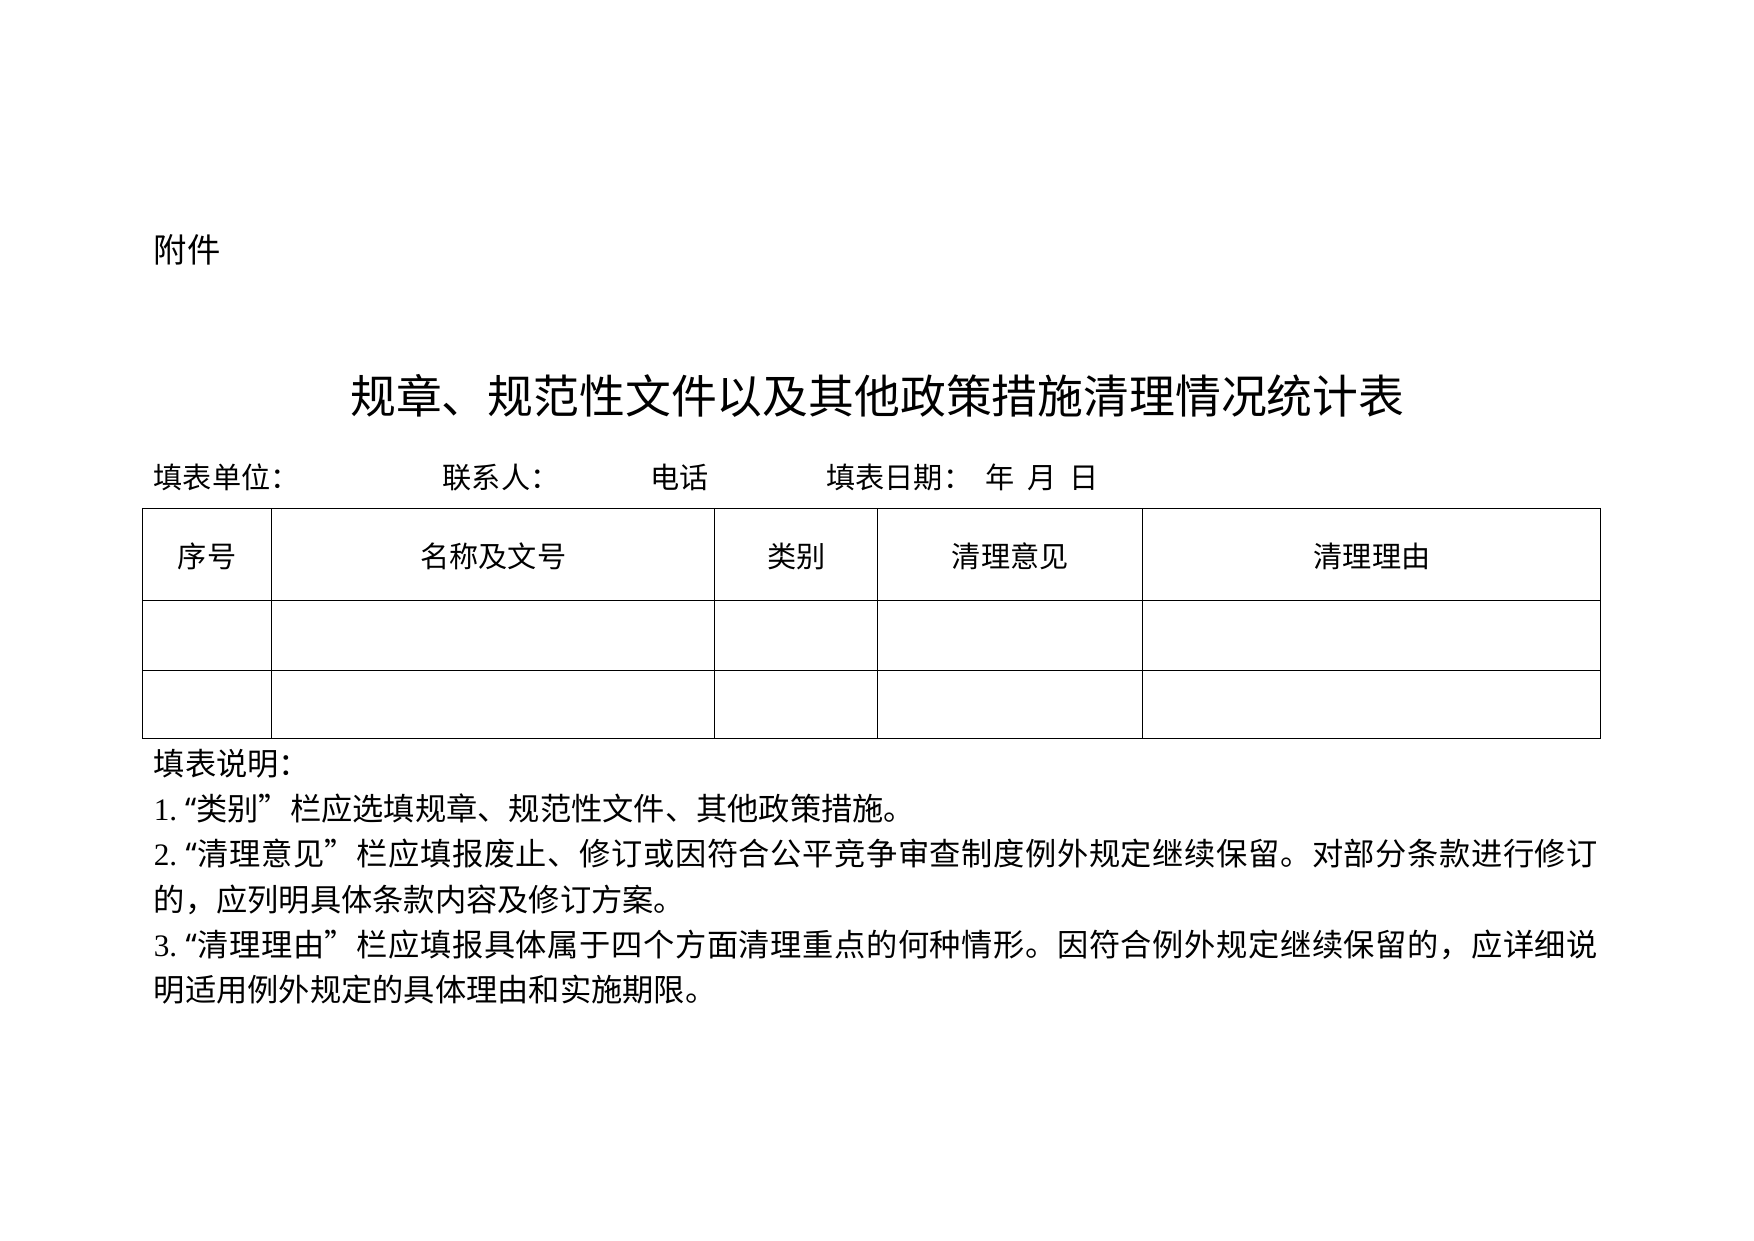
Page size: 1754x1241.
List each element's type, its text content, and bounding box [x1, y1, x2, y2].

table_header 名称及文号 [272, 509, 714, 600]
table_cell [272, 671, 714, 738]
text 3. “清理理由”栏应填报具体属于四个方面清理重点的何种情形。因符合例外规定继续保留的，应详细说明适用例外规定的具体理由和实施期限。 [153, 920, 1600, 1011]
text 规章、规范性文件以及其他政策措施清理情况统计表 [153, 345, 1600, 443]
text 填表单位： 联系人： 电话 填表日期： 年 月 日 [153, 443, 1600, 508]
text 填表说明： [153, 739, 1600, 784]
text 附件 [153, 215, 1600, 280]
table_cell [1143, 601, 1600, 670]
table_header 清理理由 [1143, 509, 1600, 600]
table_header 序号 [143, 509, 271, 600]
table_cell [878, 601, 1142, 670]
table_cell [143, 601, 271, 670]
table_header 清理意见 [878, 509, 1142, 600]
table_cell [1143, 671, 1600, 738]
table_cell [715, 601, 877, 670]
table_cell [878, 671, 1142, 738]
text 2. “清理意见”栏应填报废止、修订或因符合公平竞争审查制度例外规定继续保留。对部分条款进行修订的，应列明具体条款内容及修订方案。 [153, 829, 1600, 920]
table_header 类别 [715, 509, 877, 600]
text 1. “类别”栏应选填规章、规范性文件、其他政策措施。 [153, 784, 1600, 829]
table_cell [272, 601, 714, 670]
table_cell [715, 671, 877, 738]
table_cell [143, 671, 271, 738]
